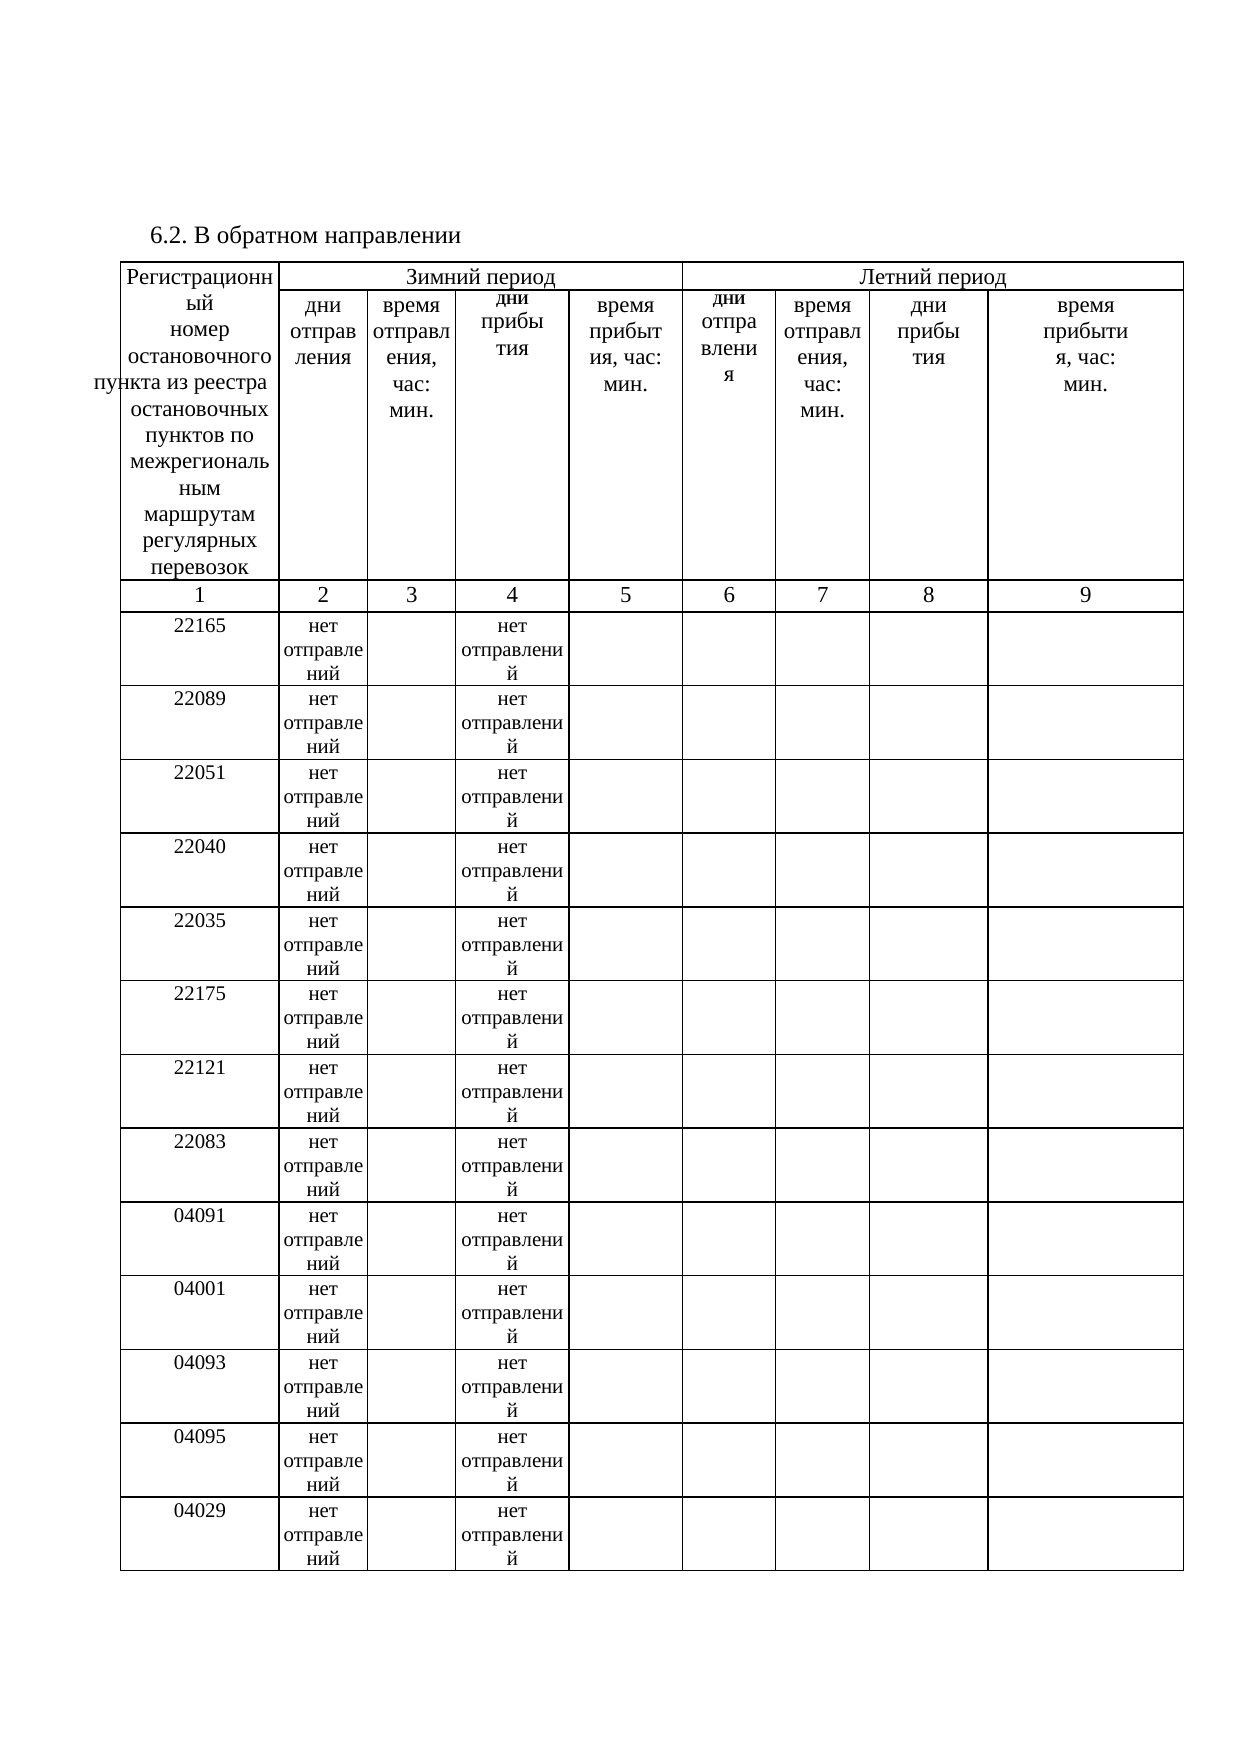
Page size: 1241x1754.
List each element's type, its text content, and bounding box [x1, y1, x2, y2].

table_cell [683, 1129, 775, 1201]
table_cell 6 [683, 581, 775, 611]
table_cell нет отправлений [456, 686, 568, 758]
table_cell нет отправлений [280, 760, 367, 832]
table_cell [989, 1424, 1183, 1496]
table_cell время отправл ения, час: мин. [368, 291, 455, 579]
table_cell [570, 760, 682, 832]
table_cell [368, 613, 455, 685]
table_cell [570, 981, 682, 1053]
table_cell нет отправлений [280, 1203, 367, 1275]
table_cell [683, 1424, 775, 1496]
table_cell [989, 908, 1183, 980]
table_cell 3 [368, 581, 455, 611]
table_cell 22089 [121, 686, 278, 758]
table_cell [368, 908, 455, 980]
table_cell [776, 613, 869, 685]
table_cell 22083 [121, 1129, 278, 1201]
table_cell [570, 1424, 682, 1496]
table_cell 04091 [121, 1203, 278, 1275]
table_cell [989, 1276, 1183, 1348]
table_cell [870, 1424, 987, 1496]
table_cell [683, 1203, 775, 1275]
table_cell 22051 [121, 760, 278, 832]
table_cell нет отправлений [280, 686, 367, 758]
table_cell время прибыти я, час: мин. [989, 291, 1183, 579]
table_cell [989, 613, 1183, 685]
table_cell ДНИ отпра влени я [683, 291, 775, 579]
table_cell [570, 1203, 682, 1275]
table_cell [776, 1498, 869, 1570]
table_cell 1 [121, 581, 278, 611]
table_cell 7 [776, 581, 869, 611]
table_cell 9 [989, 581, 1183, 611]
table_cell [989, 1498, 1183, 1570]
table_cell [683, 1055, 775, 1127]
table_cell [776, 1129, 869, 1201]
table_cell 04093 [121, 1350, 278, 1422]
table_cell нет отправлений [456, 834, 568, 906]
table_cell ДНИ прибы тия [456, 291, 568, 579]
table_cell [570, 834, 682, 906]
table_cell [989, 981, 1183, 1053]
table_cell [989, 1129, 1183, 1201]
table_cell [570, 686, 682, 758]
table_cell [570, 613, 682, 685]
table_header Летний период [683, 263, 1183, 289]
table_cell [368, 1129, 455, 1201]
table_cell нет отправлений [456, 981, 568, 1053]
table_cell нет отправлений [280, 1350, 367, 1422]
table_cell [776, 1424, 869, 1496]
table_cell [870, 1498, 987, 1570]
table_cell [683, 834, 775, 906]
table_cell нет отправлений [456, 760, 568, 832]
table_cell [870, 1203, 987, 1275]
table_cell нет отправлений [280, 1055, 367, 1127]
table_cell [776, 1055, 869, 1127]
table_cell нет отправлений [456, 1498, 568, 1570]
table_cell [989, 834, 1183, 906]
table_cell [683, 760, 775, 832]
table_header Регистрационный номер остановочного пункта из реестра остановочных пунктов по межрегиональным маршрутам регулярных перевозок [121, 263, 278, 579]
table_cell [989, 686, 1183, 758]
table_cell [870, 834, 987, 906]
table_cell [570, 1498, 682, 1570]
table_cell 5 [570, 581, 682, 611]
table_cell дни отправ ления [280, 291, 367, 579]
table_cell нет отправлений [456, 1203, 568, 1275]
table_cell [683, 908, 775, 980]
table_cell [870, 686, 987, 758]
table_cell [683, 1498, 775, 1570]
table_cell время отправл ения, час: мин. [776, 291, 869, 579]
table_cell [570, 1350, 682, 1422]
table_cell [870, 613, 987, 685]
table_cell [368, 1055, 455, 1127]
table_cell 22165 [121, 613, 278, 685]
table_cell нет отправлений [456, 908, 568, 980]
table_cell 2 [280, 581, 367, 611]
table_cell [776, 1350, 869, 1422]
table_cell нет отправлений [456, 1129, 568, 1201]
table_cell нет отправлений [280, 613, 367, 685]
table_cell [368, 1424, 455, 1496]
table_cell [776, 1203, 869, 1275]
table_cell [989, 1203, 1183, 1275]
table_cell [989, 760, 1183, 832]
table_cell 04001 [121, 1276, 278, 1348]
table_cell нет отправлений [280, 834, 367, 906]
table_cell 22035 [121, 908, 278, 980]
table_cell [683, 613, 775, 685]
table_cell нет отправлений [280, 981, 367, 1053]
table_cell [683, 981, 775, 1053]
table_cell [368, 1203, 455, 1275]
table_header Зимний период [280, 263, 682, 289]
table_cell нет отправлений [456, 613, 568, 685]
table_cell нет отправлений [280, 908, 367, 980]
table_cell [368, 1498, 455, 1570]
table_cell нет отправлений [456, 1055, 568, 1127]
table_cell [776, 760, 869, 832]
table_cell 22175 [121, 981, 278, 1053]
table_cell 22121 [121, 1055, 278, 1127]
table_cell [683, 1350, 775, 1422]
table_cell 4 [456, 581, 568, 611]
table_cell [989, 1350, 1183, 1422]
table_cell [870, 908, 987, 980]
table_cell время прибыт ия, час: мин. [570, 291, 682, 579]
table_cell [989, 1055, 1183, 1127]
table_cell [776, 834, 869, 906]
table_cell [776, 981, 869, 1053]
table_cell [870, 1055, 987, 1127]
table_cell [683, 686, 775, 758]
table_cell 22040 [121, 834, 278, 906]
table_cell дни прибы тия [870, 291, 987, 579]
table_cell [570, 908, 682, 980]
table_cell нет отправлений [280, 1498, 367, 1570]
table_cell [870, 981, 987, 1053]
table_cell нет отправлений [456, 1350, 568, 1422]
table_cell [683, 1276, 775, 1348]
table_cell [570, 1129, 682, 1201]
text 6.2. В обратном направлении [150, 220, 1090, 249]
table_cell нет отправлений [280, 1129, 367, 1201]
table_cell [870, 1276, 987, 1348]
table_cell нет отправлений [456, 1276, 568, 1348]
table_cell [368, 981, 455, 1053]
table_cell 8 [870, 581, 987, 611]
table_cell [776, 686, 869, 758]
table_cell нет отправлений [280, 1424, 367, 1496]
table_cell нет отправлений [280, 1276, 367, 1348]
table_cell [368, 1276, 455, 1348]
table_cell 04095 [121, 1424, 278, 1496]
table_cell [368, 1350, 455, 1422]
table_cell [570, 1055, 682, 1127]
table_cell [570, 1276, 682, 1348]
table_cell [368, 834, 455, 906]
table_cell [776, 908, 869, 980]
table_cell [870, 1350, 987, 1422]
table_cell [870, 1129, 987, 1201]
table_cell [776, 1276, 869, 1348]
table_cell [870, 760, 987, 832]
table_cell [368, 686, 455, 758]
table_cell нет отправлений [456, 1424, 568, 1496]
table_cell 04029 [121, 1498, 278, 1570]
table_cell [368, 760, 455, 832]
